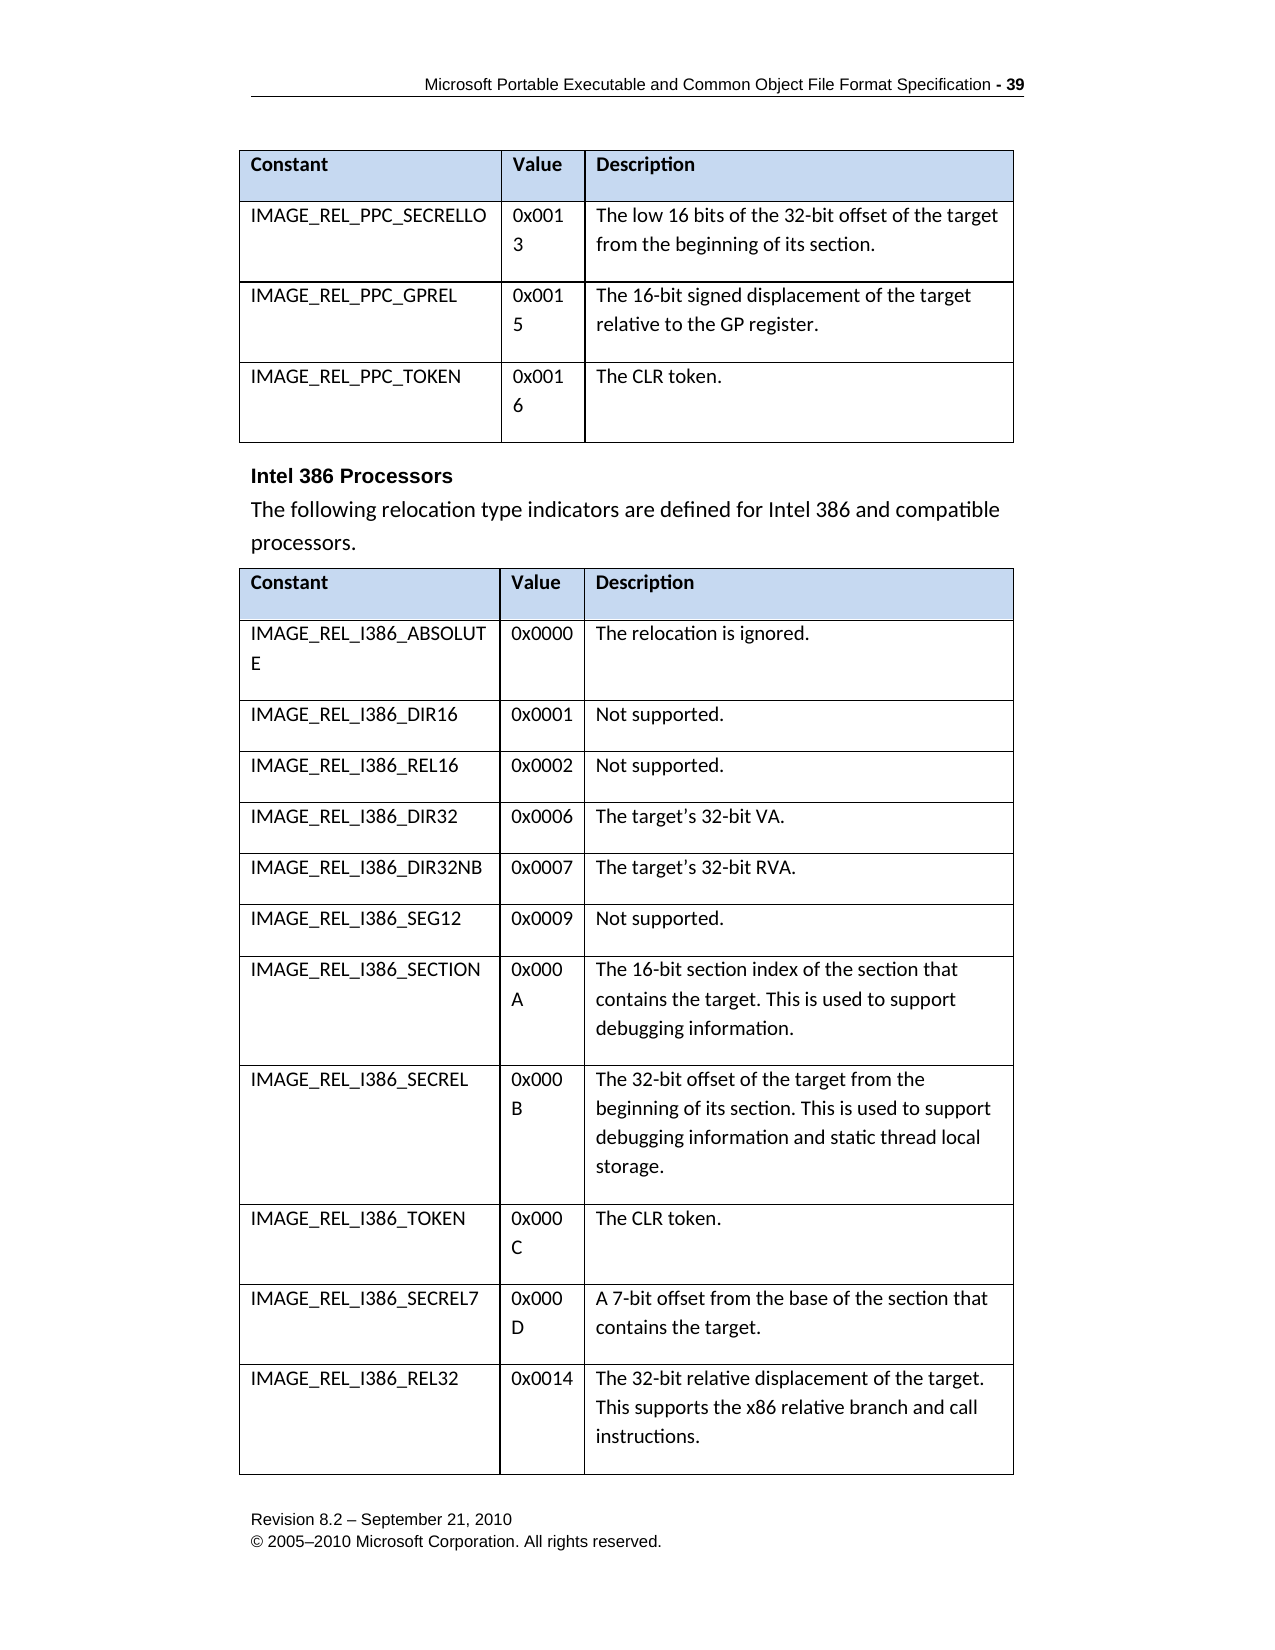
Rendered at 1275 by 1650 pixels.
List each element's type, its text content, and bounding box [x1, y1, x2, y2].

table_cell 0x0007 [501, 854, 584, 904]
table_cell The CLR token. [585, 1205, 1013, 1284]
table_cell The 32-bit offset of the target from the beginning of its section. This is used to support debugging information and static thread local storage. [585, 1066, 1013, 1204]
table_cell A 7-bit offset from the base of the section that contains the target. [585, 1285, 1013, 1364]
table_cell 0x000B [501, 1066, 584, 1204]
table_header Value [501, 569, 584, 619]
table_header Constant [240, 569, 499, 619]
table_cell 0x000D [501, 1285, 584, 1364]
table_cell IMAGE_REL_PPC_SECRELLO [240, 202, 501, 281]
table_cell IMAGE_REL_I386_REL16 [240, 752, 499, 802]
table_cell 0x0009 [501, 905, 584, 956]
table_cell 0x0000 [501, 621, 584, 700]
table_cell The target’s 32-bit RVA. [585, 854, 1013, 904]
text The following relocation type indicators are defined for Intel 386 and compatible processors. [251, 496, 1024, 556]
table_cell IMAGE_REL_I386_ABSOLUTE [240, 621, 499, 700]
table_cell IMAGE_REL_I386_DIR32 [240, 803, 499, 853]
table_cell The relocation is ignored. [585, 621, 1013, 700]
table_cell The 16-bit section index of the section that contains the target. This is used to support debugging information. [585, 957, 1013, 1065]
table_cell IMAGE_REL_I386_SECREL [240, 1066, 499, 1204]
table_cell IMAGE_REL_I386_SECTION [240, 957, 499, 1065]
table_cell IMAGE_REL_I386_DIR16 [240, 701, 499, 751]
table_cell 0x000A [501, 957, 584, 1065]
table_cell 0x000C [501, 1205, 584, 1284]
table_cell The 16-bit signed displacement of the target relative to the GP register. [586, 283, 1013, 362]
table_header Description [585, 569, 1013, 619]
table_cell Not supported. [585, 701, 1013, 751]
table_cell The low 16 bits of the 32-bit offset of the target from the beginning of its section. [586, 202, 1013, 281]
table_cell IMAGE_REL_I386_SEG12 [240, 905, 499, 956]
table_cell The 32-bit relative displacement of the target. This supports the x86 relative branch and call instructions. [585, 1365, 1013, 1474]
table_cell 0x0002 [501, 752, 584, 802]
table_cell 0x0013 [502, 202, 584, 281]
table_cell IMAGE_REL_PPC_TOKEN [240, 363, 501, 442]
table_cell IMAGE_REL_I386_DIR32NB [240, 854, 499, 904]
table_cell The CLR token. [586, 363, 1013, 442]
table_cell 0x0015 [502, 283, 584, 362]
table_cell IMAGE_REL_I386_TOKEN [240, 1205, 499, 1284]
table_cell IMAGE_REL_I386_SECREL7 [240, 1285, 499, 1364]
table_cell The target’s 32-bit VA. [585, 803, 1013, 853]
table_cell 0x0006 [501, 803, 584, 853]
table_cell Not supported. [585, 752, 1013, 802]
table_cell IMAGE_REL_I386_REL32 [240, 1365, 499, 1474]
table_cell 0x0014 [501, 1365, 584, 1474]
subtitle Intel 386 Processors [251, 464, 1024, 488]
table_header Description [586, 151, 1013, 201]
table_cell Not supported. [585, 905, 1013, 956]
table_cell IMAGE_REL_PPC_GPREL [240, 283, 501, 362]
table_header Value [502, 151, 584, 201]
table_header Constant [240, 151, 501, 201]
table_cell 0x0016 [502, 363, 584, 442]
table_cell 0x0001 [501, 701, 584, 751]
